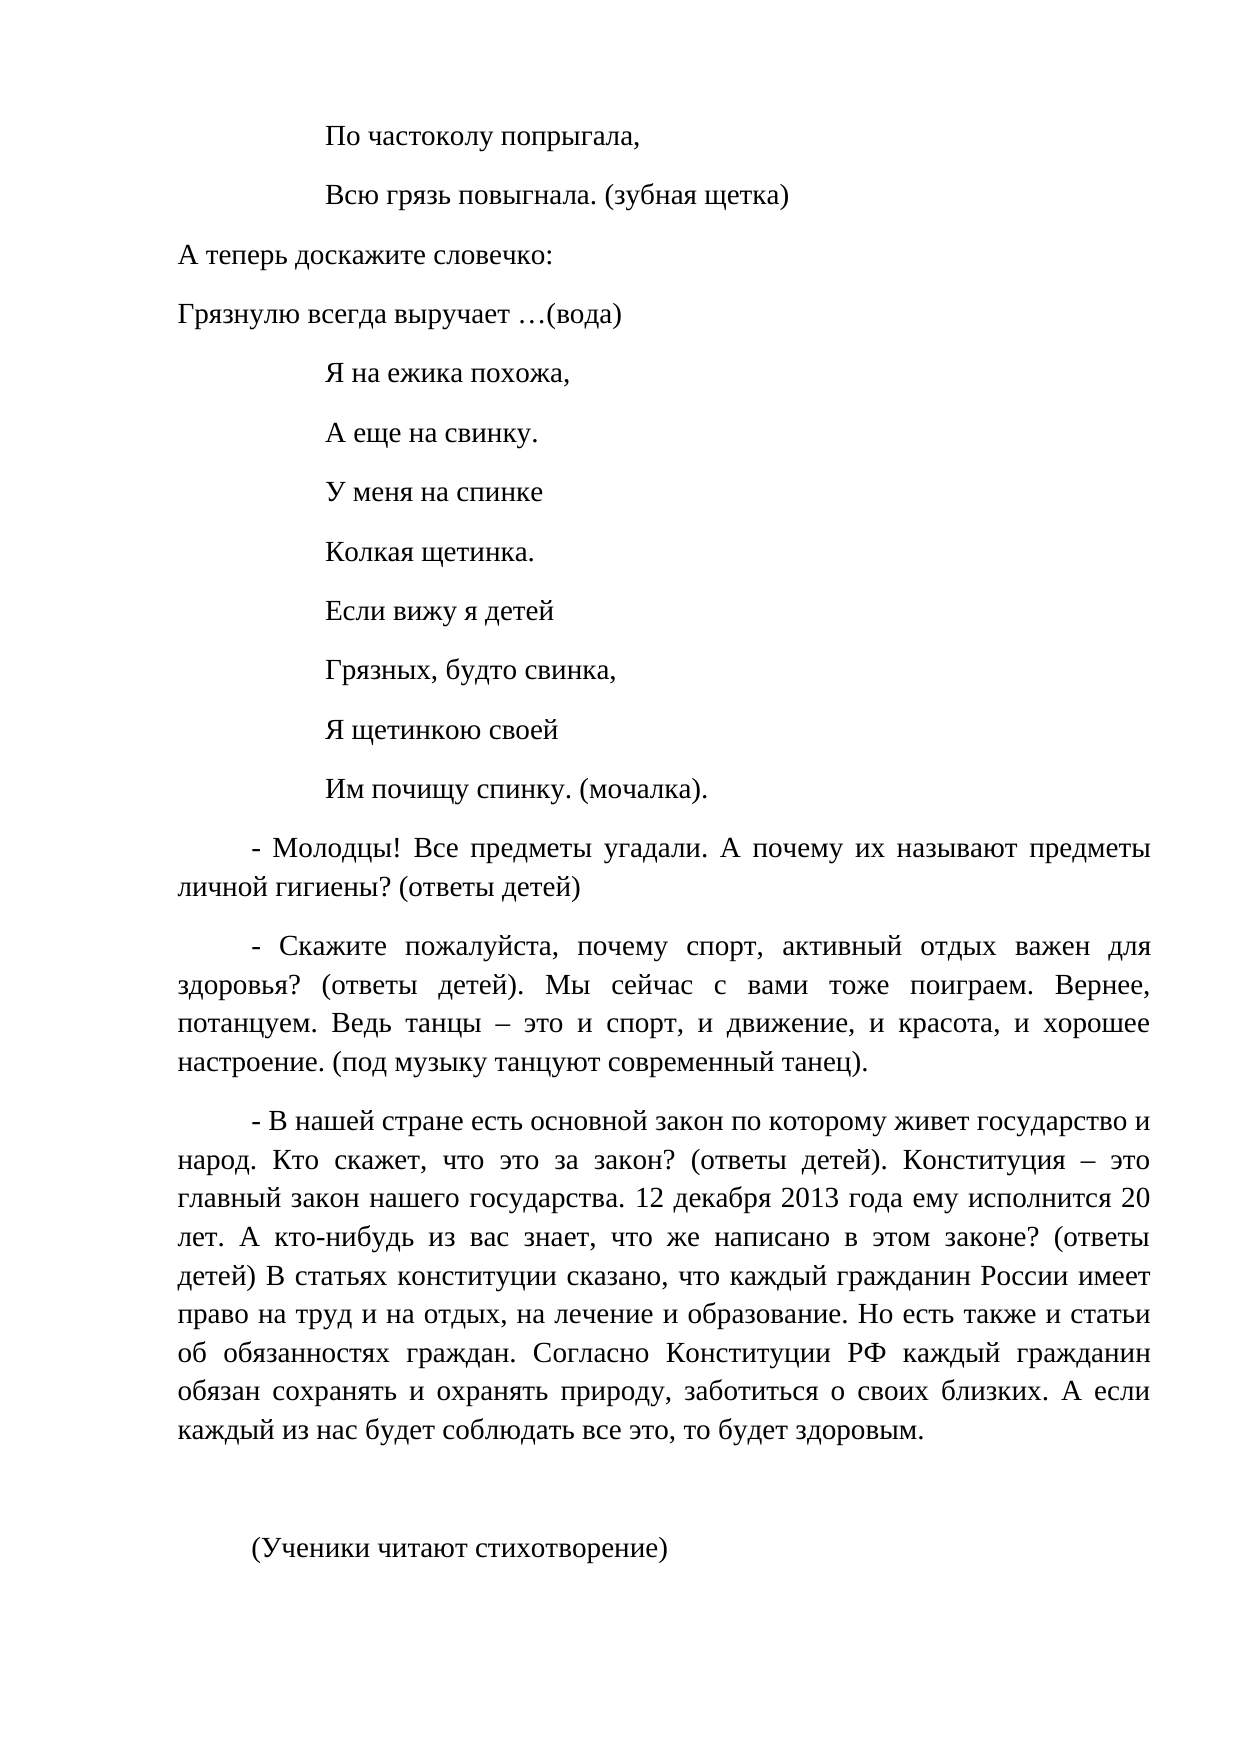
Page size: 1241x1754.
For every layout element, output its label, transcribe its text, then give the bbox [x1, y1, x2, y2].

text Если вижу я детей [177, 593, 1152, 627]
text Грязных, будто свинка, [177, 652, 1152, 686]
text У меня на спинке [177, 474, 1152, 508]
text Я на ежика похожа, [177, 356, 1152, 389]
text Им почищу спинку. (мочалка). [177, 771, 1152, 805]
text - В нашей стране есть основной закон по которому живет государство и народ. Кто скажет, что это за закон? (ответы детей). Конституция – это главный закон нашего государства. 12 декабря 2013 года ему исполнится 20 лет. А кто-нибудь из вас знает, что же написано в этом законе? (ответы детей) В статьях конституции сказано, что каждый гражданин России имеет право на труд и на отдых, на лечение и образование. Но есть также и статьи об обязанностях граждан. Согласно Конституции РФ каждый гражданин обязан сохранять и охранять природу, заботиться о своих близких. А если каждый из нас будет соблюдать все это, то будет здоровым. [177, 1103, 1152, 1445]
text Колкая щетинка. [177, 534, 1152, 567]
text (Ученики читают стихотворение) [177, 1531, 1152, 1564]
text А еще на свинку. [177, 415, 1152, 448]
text - Скажите пожалуйста, почему спорт, активный отдых важен для здоровья? (ответы детей). Мы сейчас с вами тоже поиграем. Вернее, потанцуем. Ведь танцы – это и спорт, и движение, и красота, и хорошее настроение. (под музыку танцуют современный танец). [177, 928, 1152, 1078]
text - Молодцы! Все предметы угадали. А почему их называют предметы личной гигиены? (ответы детей) [177, 831, 1152, 903]
text По частоколу попрыгала, [251, 118, 1152, 152]
text Я щетинкою своей [177, 712, 1152, 745]
text Всю грязь повыгнала. (зубная щетка) [251, 177, 1152, 211]
text А теперь доскажите словечко: [177, 237, 1152, 270]
text Грязнулю всегда выручает …(вода) [177, 296, 1152, 330]
